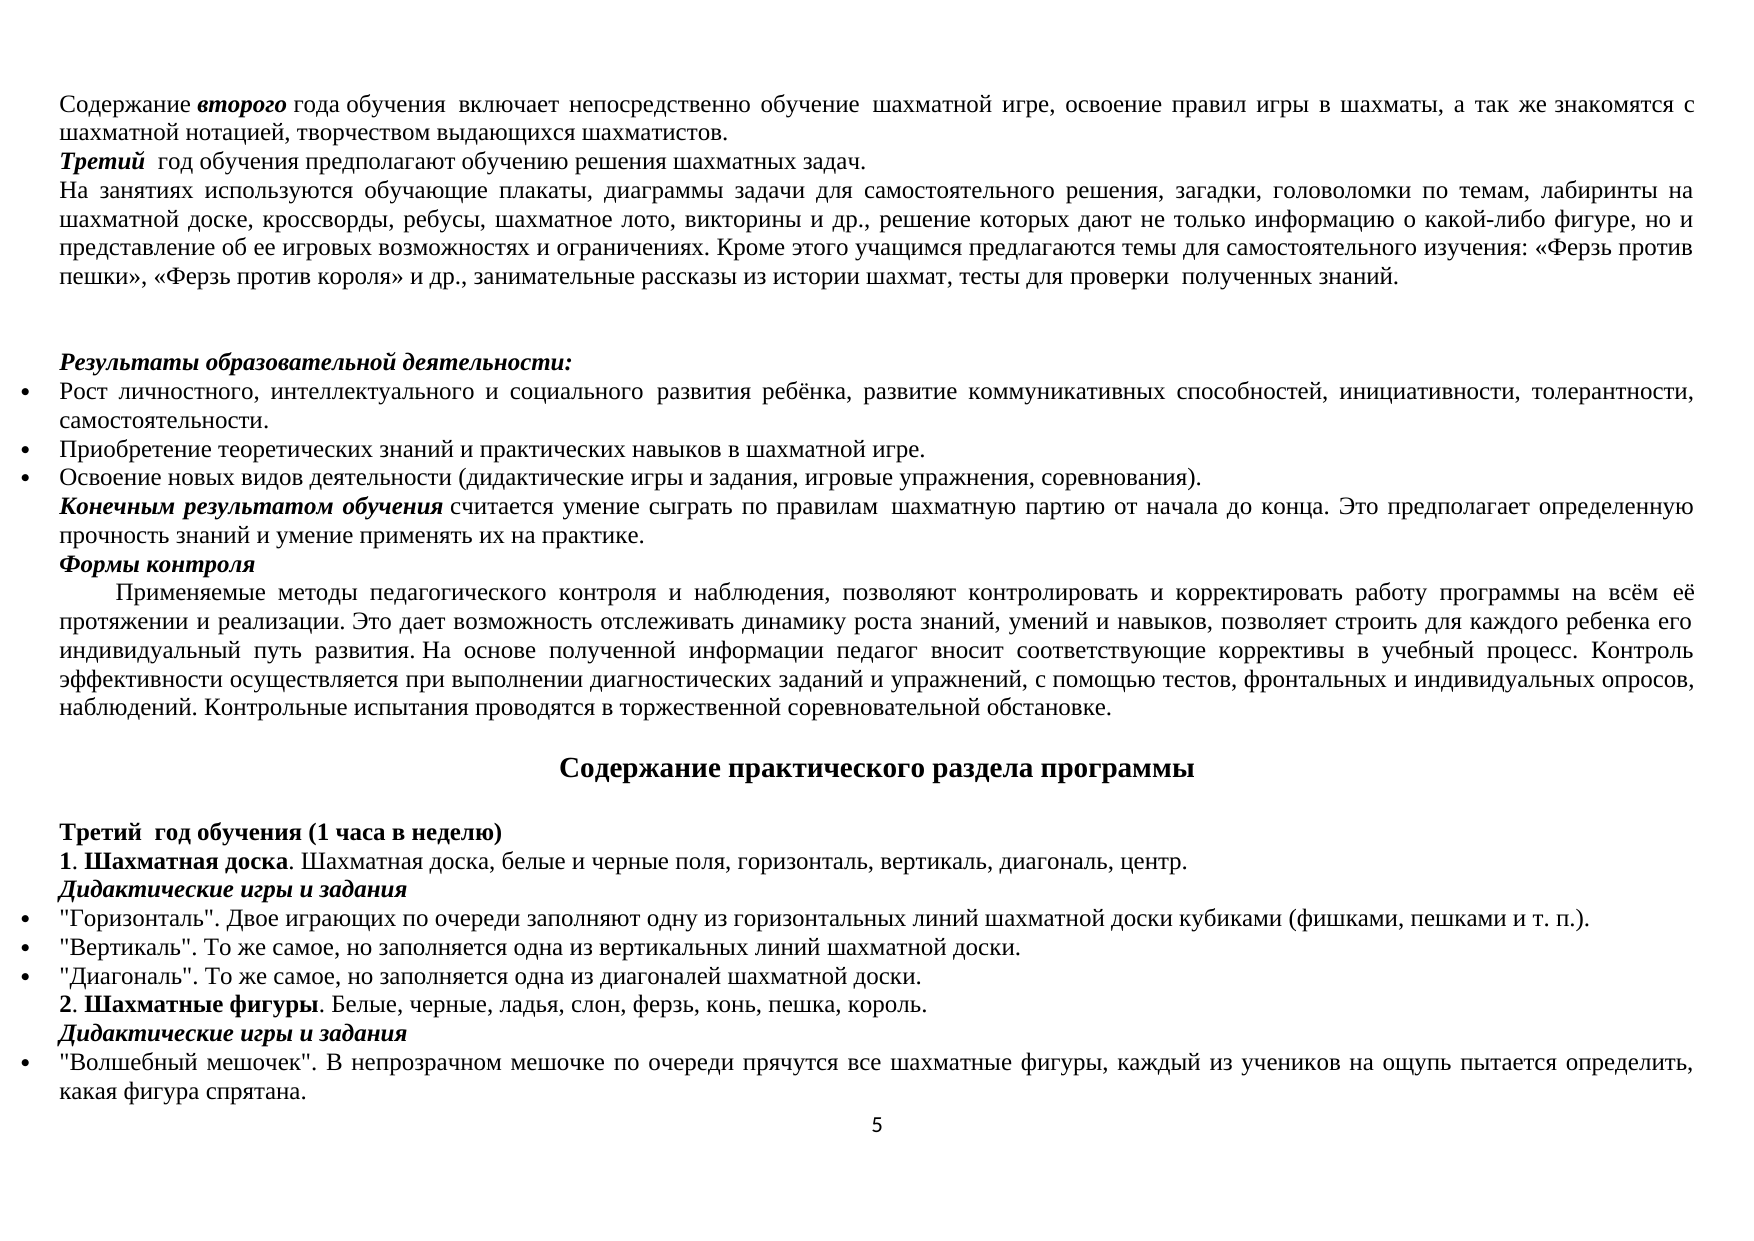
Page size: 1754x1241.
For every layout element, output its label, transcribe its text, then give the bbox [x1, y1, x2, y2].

text 1. Шахматная доска. Шахматная доска, белые и черные поля, горизонталь, вертикаль, диагональ, центр. [59, 846, 1695, 874]
list Рост личностного, интеллектуального и социального развития ребёнка, развитие коммуникативных способностей, инициативности, толерантности, самостоятельности. [22, 376, 1695, 434]
text Дидактические игры и задания [59, 874, 1695, 903]
text Третий год обучения (1 часа в неделю) [59, 817, 1695, 846]
list Освоение новых видов деятельности (дидактические игры и задания, игровые упражнения, соревнования). [22, 462, 1695, 491]
list "Вертикаль". То же самое, но заполняется одна из вертикальных линий шахматной доски. [22, 932, 1695, 961]
text Конечным результатом обучения считается умение сыграть по правилам шахматную партию от начала до конца. Это предполагает определенную прочность знаний и умение применять их на практике. [59, 491, 1695, 549]
text Применяемые методы педагогического контроля и наблюдения, позволяют контролировать и корректировать работу программы на всём её протяжении и реализации. Это дает возможность отслеживать динамику роста знаний, умений и навыков, позволяет строить для каждого ребенка его индивидуальный путь развития. На основе полученной информации педагог вносит соответствующие коррективы в учебный процесс. Контроль эффективности осуществляется при выполнении диагностических заданий и упражнений, с помощью тестов, фронтальных и индивидуальных опросов, наблюдений. Контрольные испытания проводятся в торжественной соревновательной обстановке. [59, 577, 1695, 721]
list "Волшебный мешочек". В непрозрачном мешочке по очереди прячутся все шахматные фигуры, каждый из учеников на ощупь пытается определить, какая фигура спрятана. [22, 1047, 1695, 1104]
text Содержание практического раздела программы [59, 750, 1695, 783]
text 2. Шахматные фигуры. Белые, черные, ладья, слон, ферзь, конь, пешка, король. [59, 989, 1695, 1018]
text Результаты образовательной деятельности: [59, 347, 1695, 376]
text Дидактические игры и задания [59, 1018, 1695, 1047]
list "Диагональ". То же самое, но заполняется одна из диагоналей шахматной доски. [22, 961, 1695, 989]
text Содержание второго года обучения включает непосредственно обучение шахматной игре, освоение правил игры в шахматы, а так же знакомятся с шахматной нотацией, творчеством выдающихся шахматистов. [59, 89, 1695, 146]
list "Горизонталь". Двое играющих по очереди заполняют одну из горизонтальных линий шахматной доски кубиками (фишками, пешками и т. п.). [22, 903, 1695, 932]
list Приобретение теоретических знаний и практических навыков в шахматной игре. [22, 434, 1695, 462]
text Формы контроля [59, 549, 1695, 577]
text На занятиях используются обучающие плакаты, диаграммы задачи для самостоятельного решения, загадки, головоломки по темам, лабиринты на шахматной доске, кроссворды, ребусы, шахматное лото, викторины и др., решение которых дают не только информацию о какой-либо фигуре, но и представление об ее игровых возможностях и ограничениях. Кроме этого учащимся предлагаются темы для самостоятельного изучения: «Ферзь против пешки», «Ферзь против короля» и др., занимательные рассказы из истории шахмат, тесты для проверки полученных знаний. [59, 175, 1695, 290]
text Третий год обучения предполагают обучению решения шахматных задач. [59, 146, 1695, 175]
